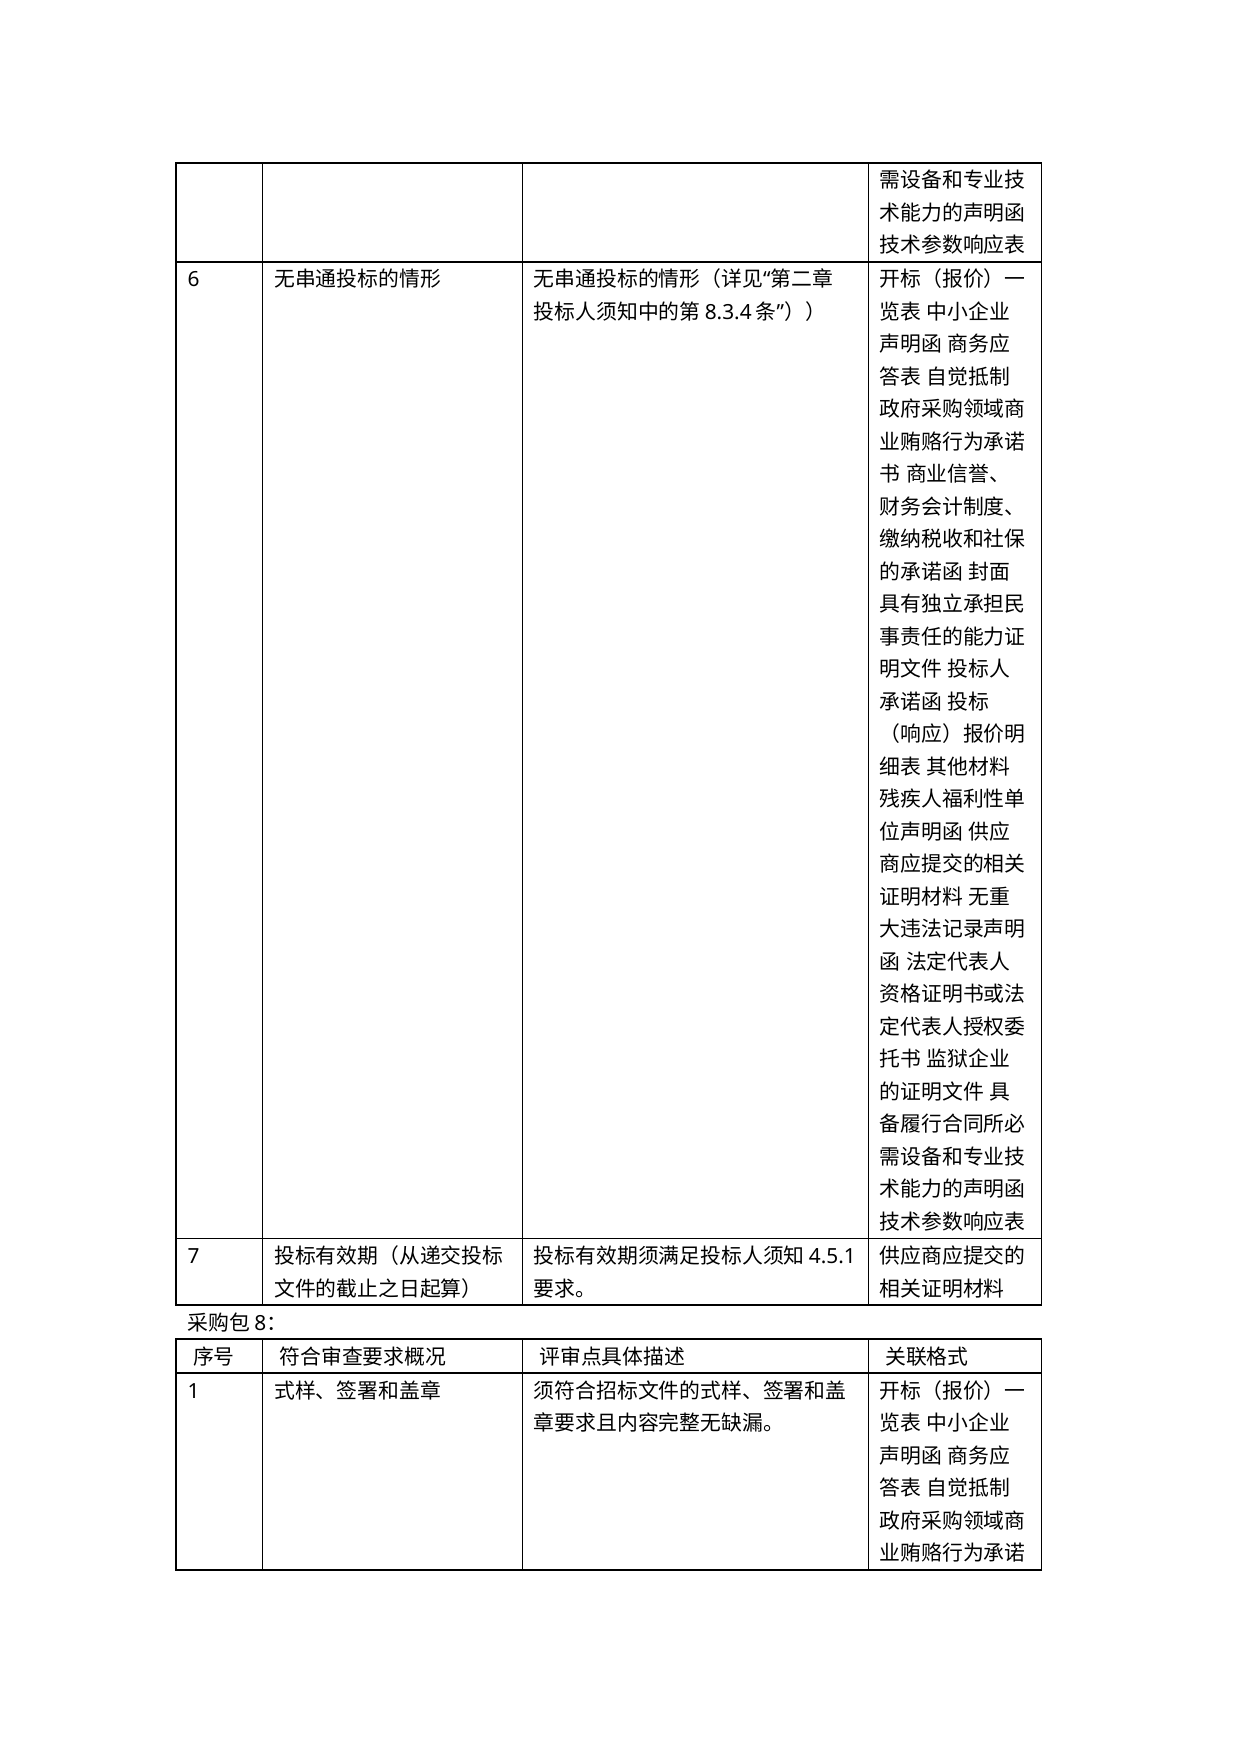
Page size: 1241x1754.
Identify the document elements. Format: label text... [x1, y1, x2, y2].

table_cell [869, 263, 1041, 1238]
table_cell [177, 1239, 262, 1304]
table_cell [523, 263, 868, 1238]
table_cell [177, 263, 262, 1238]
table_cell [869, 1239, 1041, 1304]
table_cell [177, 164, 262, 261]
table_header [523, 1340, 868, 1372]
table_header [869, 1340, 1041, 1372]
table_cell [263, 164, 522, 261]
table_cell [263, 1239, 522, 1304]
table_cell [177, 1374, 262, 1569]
text 采购包8： [187, 1306, 1053, 1338]
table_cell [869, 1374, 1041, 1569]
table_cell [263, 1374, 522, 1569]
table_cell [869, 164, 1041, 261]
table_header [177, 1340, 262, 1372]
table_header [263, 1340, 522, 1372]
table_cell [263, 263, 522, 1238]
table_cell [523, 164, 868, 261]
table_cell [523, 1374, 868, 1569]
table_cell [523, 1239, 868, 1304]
